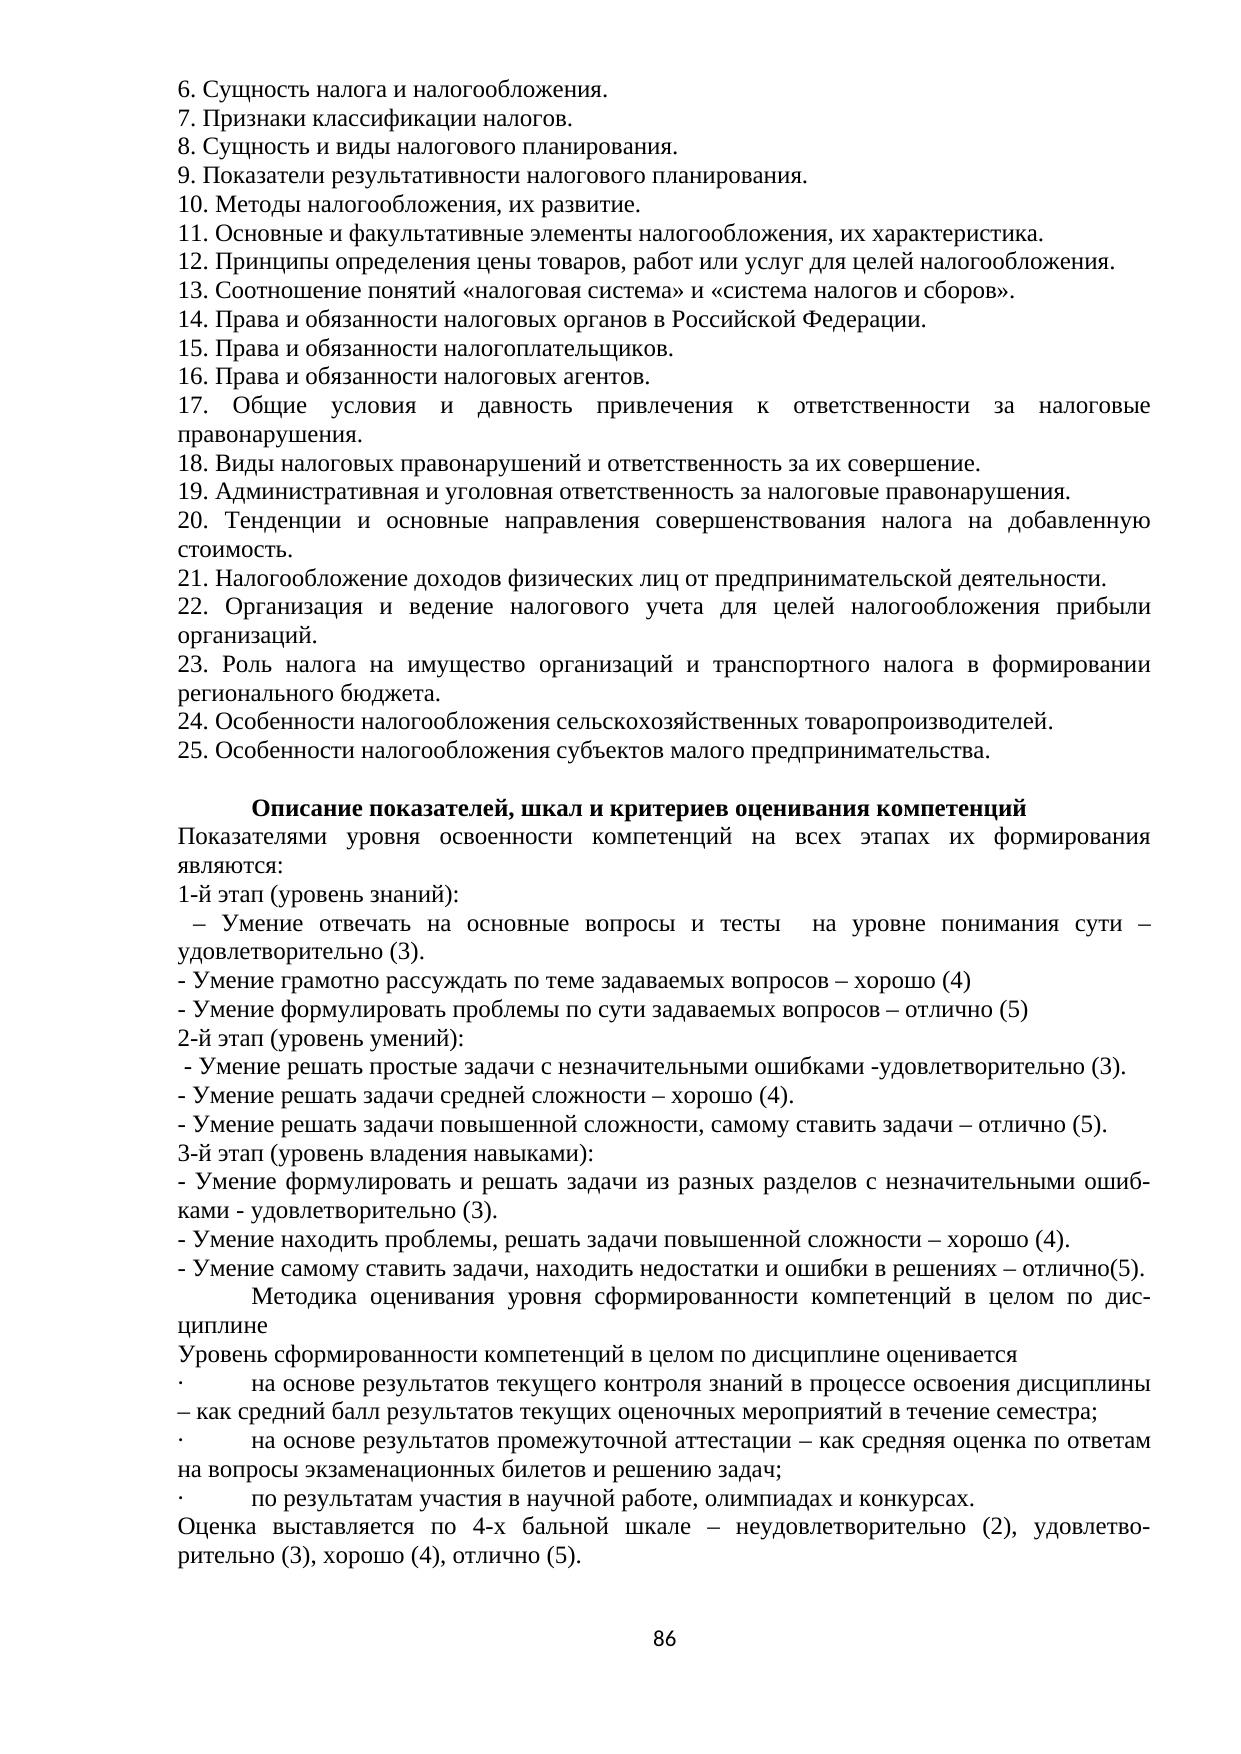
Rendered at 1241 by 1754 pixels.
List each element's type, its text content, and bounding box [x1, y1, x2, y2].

text 21. Налогообложение доходов физических лиц от предпринимательской деятельности. [177, 563, 1152, 591]
text 22. Организация и ведение налогового учета для целей налогообложения прибыли организаций. [177, 591, 1152, 649]
text 11. Основные и факультативные элементы налогообложения, их характеристика. [177, 218, 1152, 246]
text 17. Общие условия и давность привлечения к ответственности за налоговые правонарушения. [177, 390, 1152, 448]
text 23. Роль налога на имущество организаций и транспортного налога в формировании регионального бюджета. [177, 649, 1152, 706]
text 24. Особенности налогообложения сельскохозяйственных товаропроизводителей. [177, 706, 1152, 735]
text 18. Виды налоговых правонарушений и ответственность за их совершение. [177, 448, 1152, 476]
text Уровень сформированности компетенций в целом по дисциплине оценивается [177, 1339, 1152, 1368]
text 13. Соотношение понятий «налоговая система» и «система налогов и сборов». [177, 275, 1152, 304]
text - Умение решать задачи средней сложности – хорошо (4). [177, 1080, 1152, 1109]
text Описание показателей, шкал и критериев оценивания компетенций [177, 793, 1152, 821]
text - Умение формулировать проблемы по сути задаваемых вопросов – отлично (5) [177, 994, 1152, 1023]
text - Умение самому ставить задачи, находить недостатки и ошибки в решениях – отлично(5). [177, 1253, 1152, 1281]
text 1-й этап (уровень знаний): [177, 879, 1152, 908]
text – Умение отвечать на основные вопросы и тесты на уровне понимания сути – удовлетворительно (3). [177, 908, 1152, 965]
text ∙ на основе результатов текущего контроля знаний в процессе освоения дисциплины – как средний балл результатов текущих оценочных мероприятий в течение семестра; [177, 1368, 1152, 1425]
text 19. Административная и уголовная ответственность за налоговые правонарушения. [177, 476, 1152, 505]
text Оценка выставляется по 4-х бальной шкале – неудовлетворительно (2), удовлетво-рительно (3), хорошо (4), отлично (5). [177, 1511, 1152, 1569]
text 6. Сущность налога и налогообложения. [177, 74, 1152, 103]
text 8. Сущность и виды налогового планирования. [177, 131, 1152, 160]
text - Умение грамотно рассуждать по теме задаваемых вопросов – хорошо (4) [177, 965, 1152, 994]
text ∙ на основе результатов промежуточной аттестации – как средняя оценка по ответам на вопросы экзаменационных билетов и решению задач; [177, 1425, 1152, 1483]
text ∙ по результатам участия в научной работе, олимпиадах и конкурсах. [177, 1483, 1152, 1511]
text Методика оценивания уровня сформированности компетенций в целом по дис-циплине [177, 1281, 1152, 1339]
text 7. Признаки классификации налогов. [177, 103, 1152, 131]
text 2-й этап (уровень умений): [177, 1023, 1152, 1051]
text Показателями уровня освоенности компетенций на всех этапах их формирования являются: [177, 821, 1152, 879]
text 14. Права и обязанности налоговых органов в Российской Федерации. [177, 304, 1152, 333]
text 12. Принципы определения цены товаров, работ или услуг для целей налогообложения. [177, 246, 1152, 275]
text 10. Методы налогообложения, их развитие. [177, 189, 1152, 218]
text 20. Тенденции и основные направления совершенствования налога на добавленную стоимость. [177, 505, 1152, 563]
text - Умение находить проблемы, решать задачи повышенной сложности – хорошо (4). [177, 1224, 1152, 1253]
text - Умение решать задачи повышенной сложности, самому ставить задачи – отлично (5). [177, 1109, 1152, 1138]
text 15. Права и обязанности налогоплательщиков. [177, 333, 1152, 361]
text - Умение формулировать и решать задачи из разных разделов с незначительными ошиб-ками - удовлетворительно (3). [177, 1166, 1152, 1224]
text - Умение решать простые задачи с незначительными ошибками -удовлетворительно (3). [177, 1051, 1152, 1080]
text 3-й этап (уровень владения навыками): [177, 1138, 1152, 1166]
text 25. Особенности налогообложения субъектов малого предпринимательства. [177, 735, 1152, 764]
text 9. Показатели результативности налогового планирования. [177, 160, 1152, 189]
text 16. Права и обязанности налоговых агентов. [177, 361, 1152, 390]
